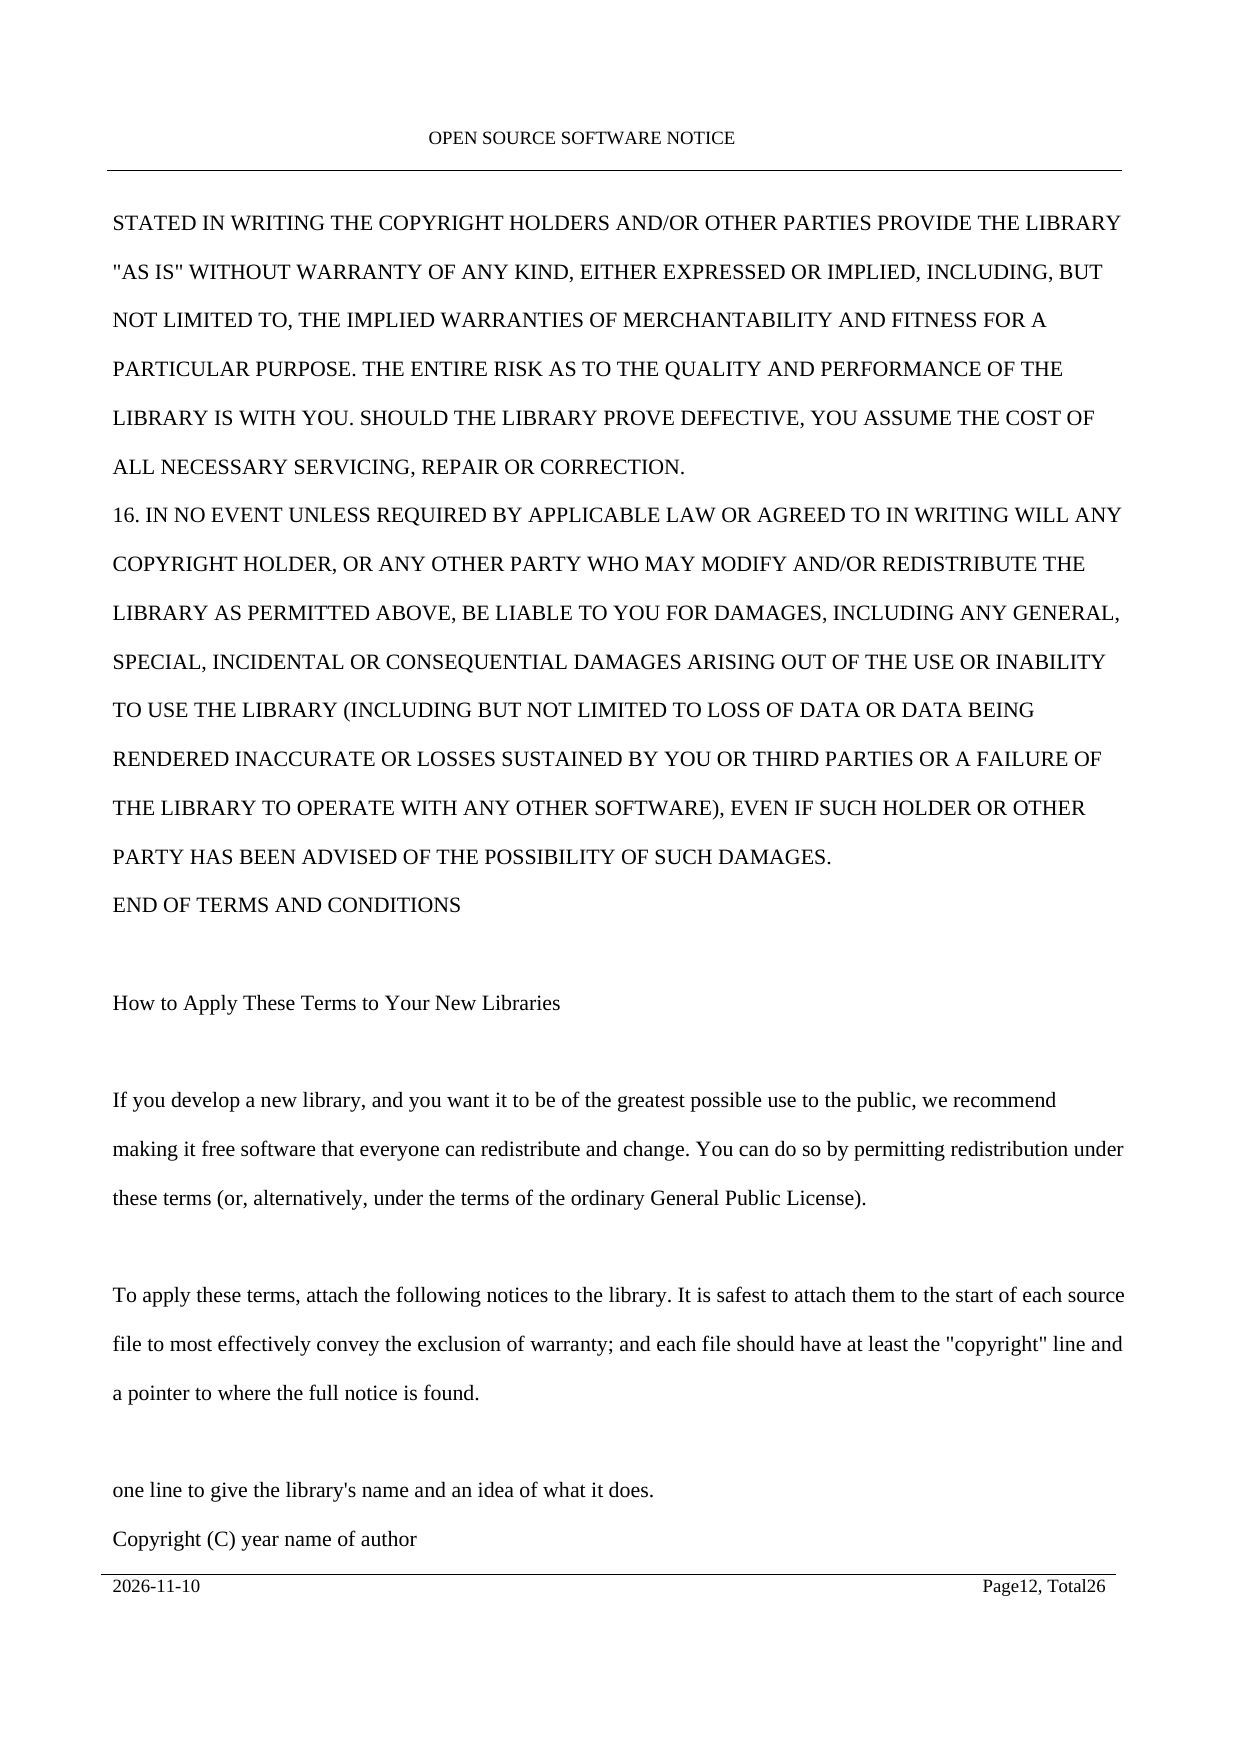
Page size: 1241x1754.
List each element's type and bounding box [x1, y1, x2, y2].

text [112, 206, 1128, 1555]
